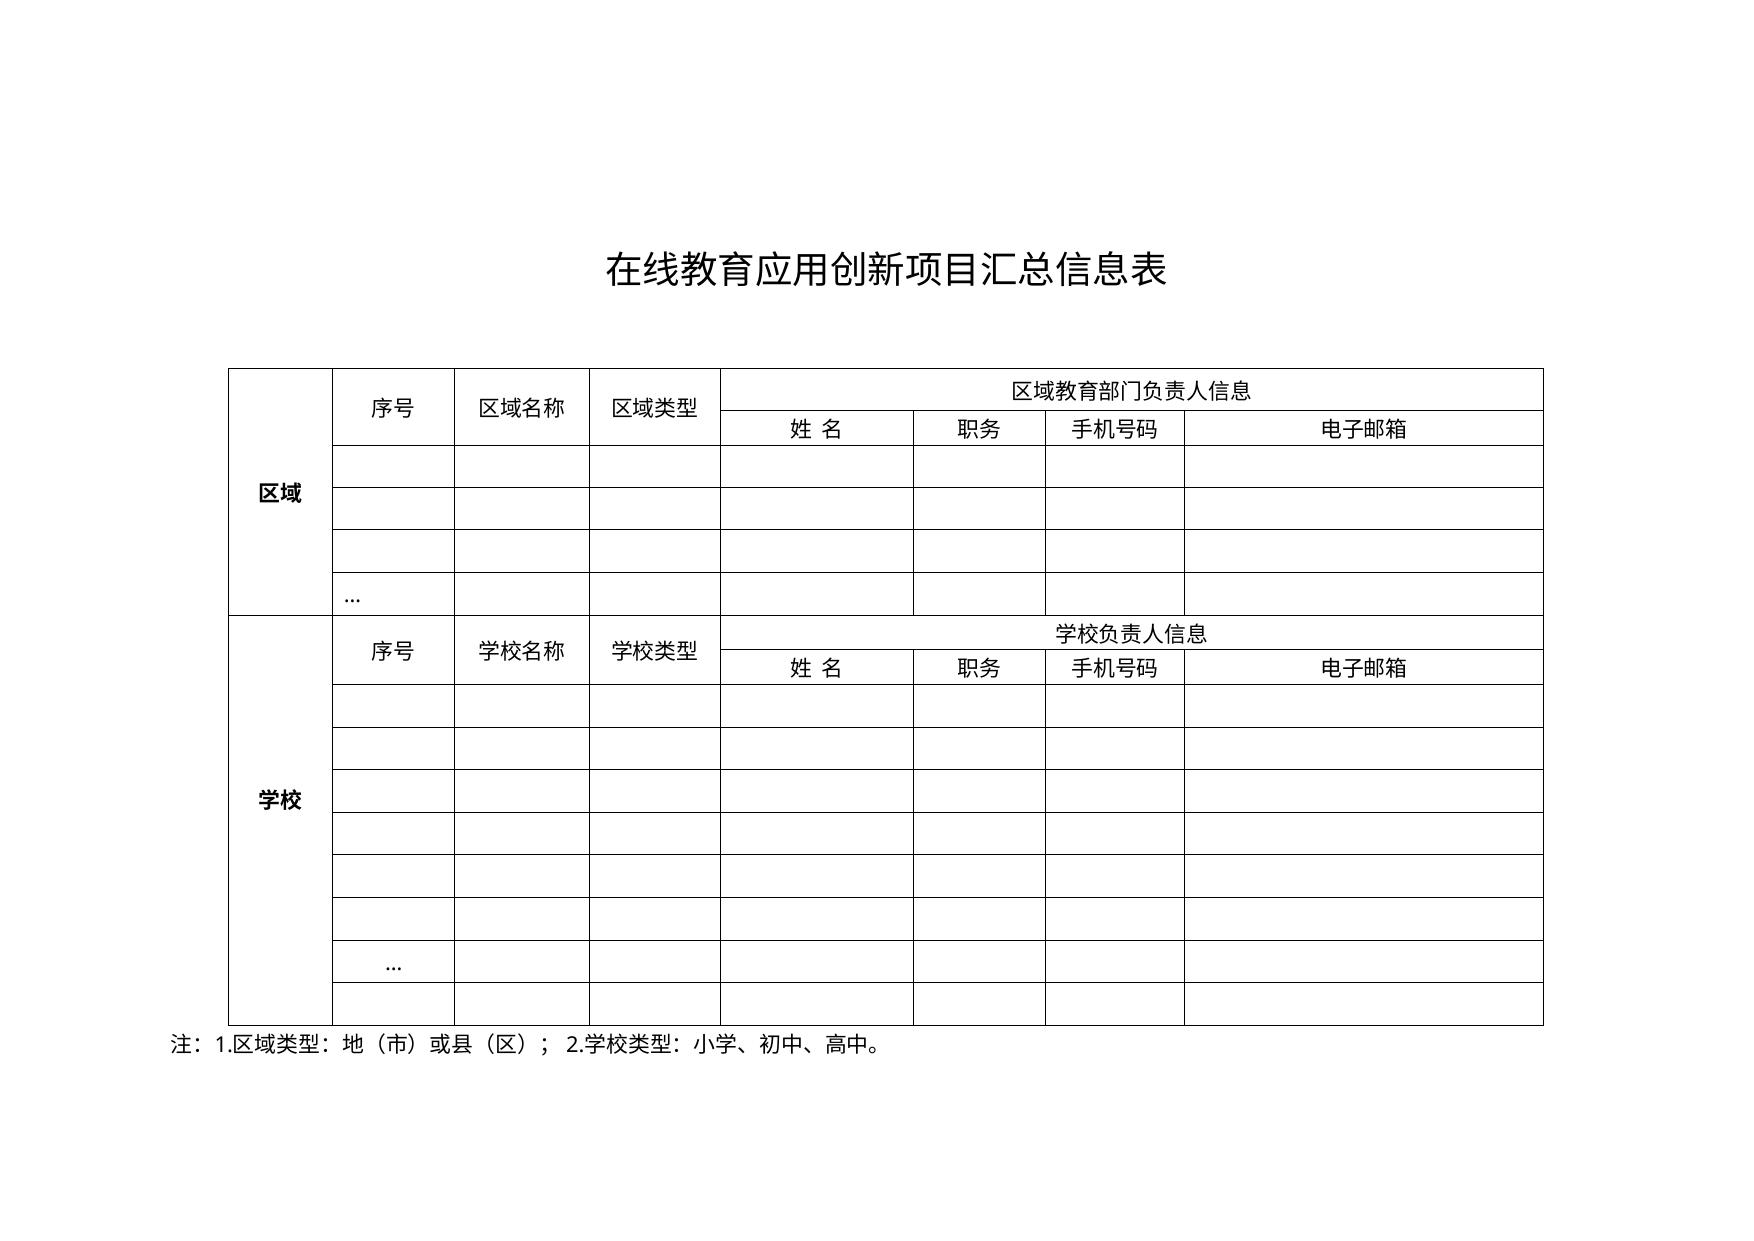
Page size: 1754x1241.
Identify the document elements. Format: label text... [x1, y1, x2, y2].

table_cell [1046, 770, 1184, 812]
table_cell [1185, 685, 1543, 727]
table_cell [721, 573, 913, 614]
table_cell [333, 685, 454, 727]
table_cell 职务 [914, 411, 1045, 445]
table_cell [914, 983, 1045, 1025]
table_cell [1185, 855, 1543, 897]
table_cell 电子邮箱 [1185, 411, 1543, 445]
table_cell [721, 983, 913, 1025]
table_cell … [333, 941, 454, 982]
table_cell [455, 685, 589, 727]
table_cell [1185, 573, 1543, 614]
table_cell [455, 813, 589, 854]
table_cell [1046, 983, 1184, 1025]
table_cell [455, 446, 589, 487]
text 在线教育应用创新项目汇总信息表 [148, 233, 1624, 300]
table_cell [721, 898, 913, 939]
table_cell [590, 770, 720, 812]
table_cell [333, 446, 454, 487]
table_cell [333, 488, 454, 529]
table_cell [590, 446, 720, 487]
table_cell 学校名称 [455, 616, 589, 684]
table_cell 电子邮箱 [1185, 650, 1543, 684]
table_cell [721, 446, 913, 487]
table_cell [333, 728, 454, 769]
table_cell [333, 813, 454, 854]
table_cell [914, 488, 1045, 529]
table_cell [1185, 488, 1543, 529]
table_cell [1185, 941, 1543, 982]
table_cell [590, 983, 720, 1025]
table_cell 学校负责人信息 [721, 616, 1543, 649]
table_cell [1185, 446, 1543, 487]
table_cell [1046, 813, 1184, 854]
table_cell [1185, 813, 1543, 854]
table_cell [455, 573, 589, 614]
table_header 区域类型 [590, 369, 720, 445]
table_cell [590, 898, 720, 939]
table_cell [914, 446, 1045, 487]
table_cell [914, 573, 1045, 614]
table_cell [914, 728, 1045, 769]
table_cell 职务 [914, 650, 1045, 684]
table_cell [590, 685, 720, 727]
table_cell [1046, 488, 1184, 529]
table_cell [721, 813, 913, 854]
table_cell [333, 770, 454, 812]
table_cell [721, 728, 913, 769]
table_cell [455, 855, 589, 897]
table_cell [721, 685, 913, 727]
table_cell [914, 813, 1045, 854]
table_cell [914, 770, 1045, 812]
table_cell [914, 685, 1045, 727]
table_cell [1185, 728, 1543, 769]
table_cell [333, 855, 454, 897]
table_header 序号 [333, 369, 454, 445]
table_cell 序号 [333, 616, 454, 684]
table_cell [721, 941, 913, 982]
table_cell [455, 530, 589, 572]
table_cell [1046, 898, 1184, 939]
table_cell [1185, 770, 1543, 812]
table_cell 姓 名 [721, 411, 913, 445]
table_cell [721, 770, 913, 812]
table_cell [914, 530, 1045, 572]
table_cell … [333, 573, 454, 614]
table_cell [1046, 728, 1184, 769]
table_cell [1185, 898, 1543, 939]
table_cell [590, 813, 720, 854]
table_cell [1046, 941, 1184, 982]
table_cell [1185, 983, 1543, 1025]
table_cell [333, 530, 454, 572]
table_cell [229, 982, 332, 1025]
table_cell [914, 898, 1045, 939]
table_cell [590, 530, 720, 572]
table_cell [1046, 530, 1184, 572]
table_cell 手机号码 [1046, 650, 1184, 684]
text 注：1.区域类型：地（市）或县（区）； 2.学校类型：小学、初中、高中。 [148, 1026, 1630, 1059]
table_cell [455, 983, 589, 1025]
table_cell [590, 573, 720, 614]
table_header 区域 [229, 369, 332, 614]
table_cell [590, 855, 720, 897]
table_cell 学校 [229, 616, 332, 982]
table_cell [455, 488, 589, 529]
table_cell [455, 728, 589, 769]
table_cell [455, 941, 589, 982]
table_cell 手机号码 [1046, 411, 1184, 445]
table_cell [455, 898, 589, 939]
table_header 区域名称 [455, 369, 589, 445]
table_cell [333, 898, 454, 939]
table_cell [590, 488, 720, 529]
table_cell [721, 855, 913, 897]
table_cell [1185, 530, 1543, 572]
table_cell [1046, 855, 1184, 897]
table_cell [1046, 573, 1184, 614]
table_cell [914, 855, 1045, 897]
table_cell [721, 530, 913, 572]
table_header 区域教育部门负责人信息 [721, 369, 1543, 410]
table_cell [1046, 685, 1184, 727]
table_cell 姓 名 [721, 650, 913, 684]
table_cell [914, 941, 1045, 982]
table_cell [333, 983, 454, 1025]
table_cell [590, 728, 720, 769]
table_cell [455, 770, 589, 812]
table_cell [590, 941, 720, 982]
table_cell [721, 488, 913, 529]
table_cell [1046, 446, 1184, 487]
table_cell 学校类型 [590, 616, 720, 684]
